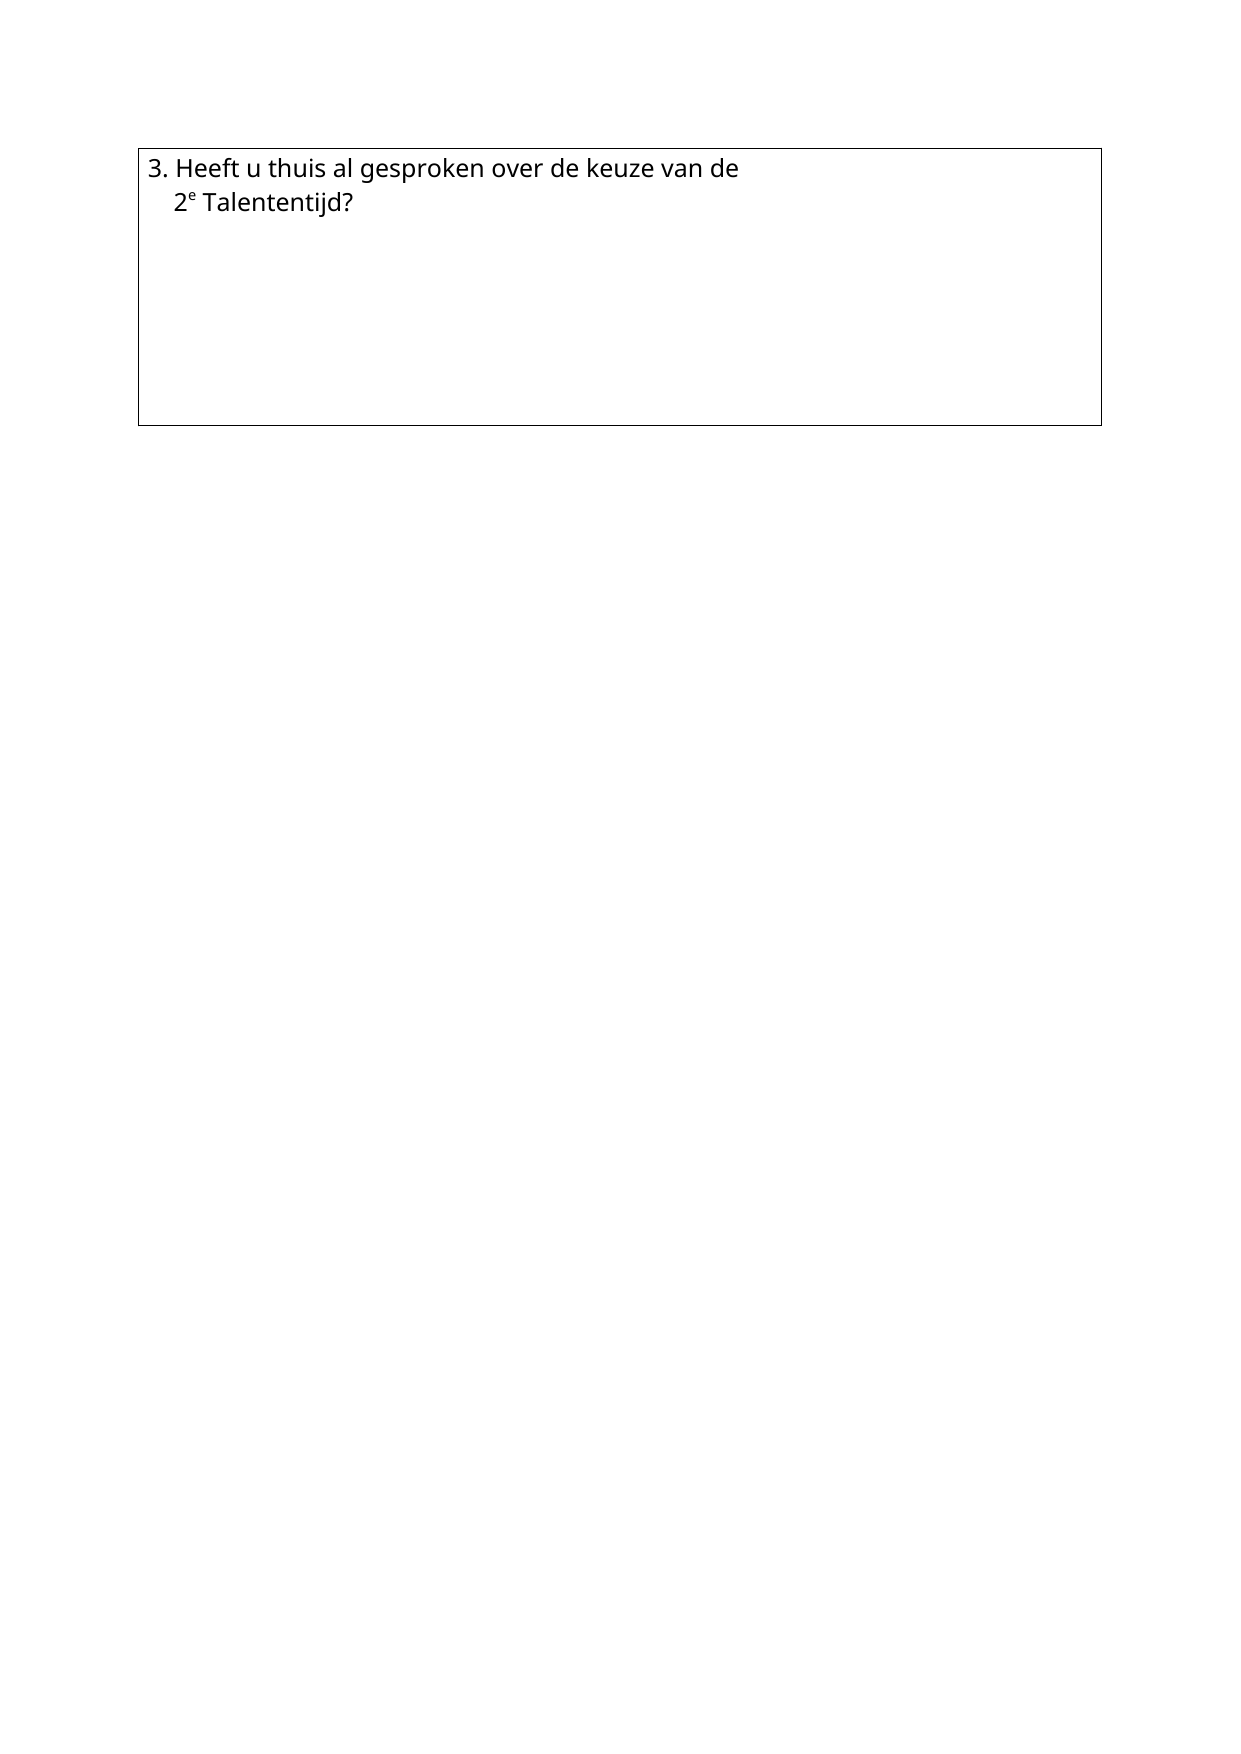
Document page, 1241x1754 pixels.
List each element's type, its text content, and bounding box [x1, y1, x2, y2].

text 3. Heeft u thuis al gesproken over de keuze van de 2e Talententijd? [139, 149, 1101, 219]
